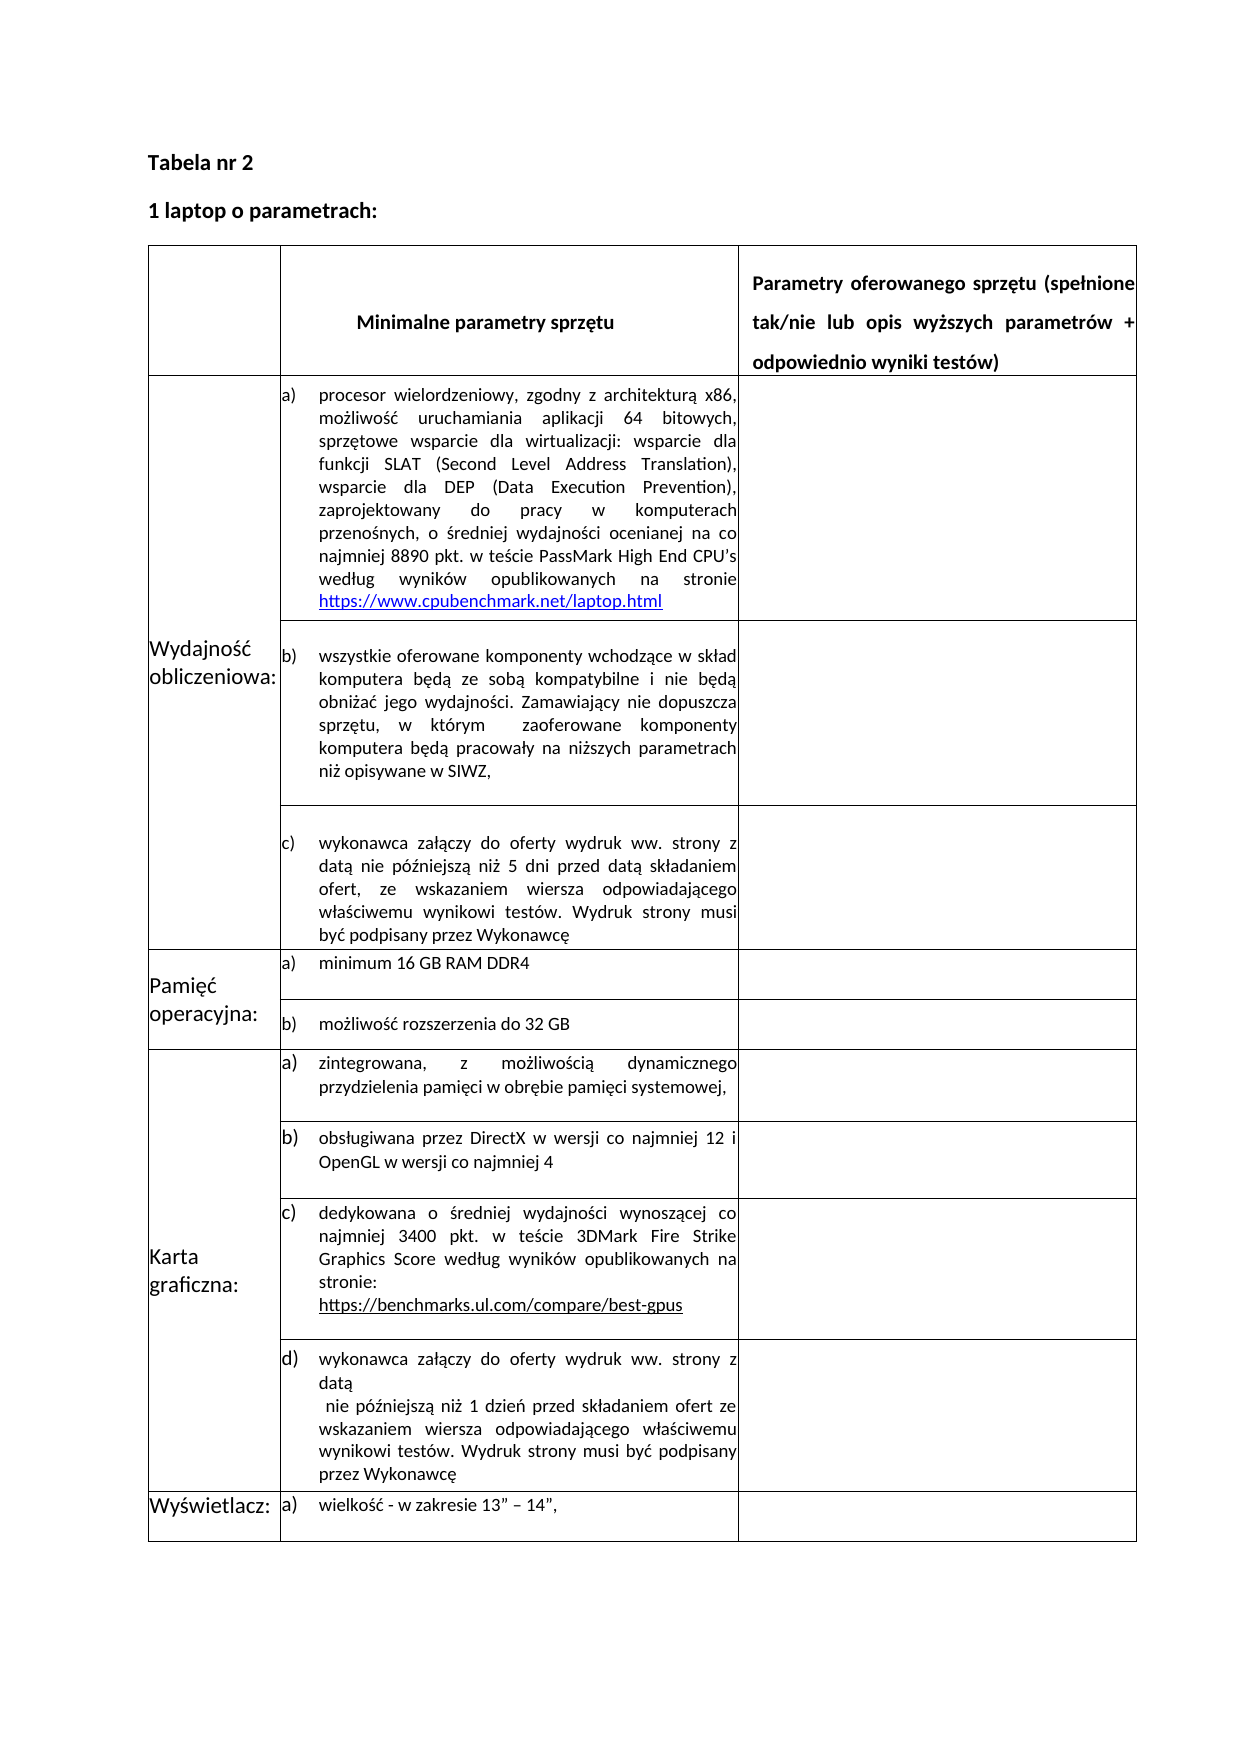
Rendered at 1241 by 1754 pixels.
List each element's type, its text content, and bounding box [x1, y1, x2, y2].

table_header Parametry oferowanego sprzętu (spełnione tak/nie lub opis wyższych parametrów + odpowiednio wyniki testów) [739, 246, 1136, 374]
text Tabela nr 2 [148, 148, 1093, 176]
table_cell dedykowana o średniej wydajności wynoszącej co najmniej 3400 pkt. w teście 3DMark Fire Strike Graphics Score według wyników opublikowanych na stronie: https://benchmarks.ul.com/compare/best-gpus [281, 1199, 738, 1339]
table_cell wszystkie oferowane komponenty wchodzące w skład komputera będą ze sobą kompatybilne i nie będą obniżać jego wydajności. Zamawiający nie dopuszcza sprzętu, w którym zaoferowane komponenty komputera będą pracowały na niższych parametrach niż opisywane w SIWZ, [281, 621, 738, 805]
table_cell minimum 16 GB RAM DDR4 [281, 950, 738, 998]
table_cell możliwość rozszerzenia do 32 GB [281, 1000, 738, 1048]
table_cell [739, 1122, 1136, 1198]
table_cell wykonawca załączy do oferty wydruk ww. strony z datą nie późniejszą niż 5 dni przed datą składaniem ofert, ze wskazaniem wiersza odpowiadającego właściwemu wynikowi testów. Wydruk strony musi być podpisany przez Wykonawcę [281, 806, 738, 948]
table_cell [739, 1340, 1136, 1491]
table_header [149, 246, 280, 374]
table_cell obsługiwana przez DirectX w wersji co najmniej 12 i OpenGL w wersji co najmniej 4 [281, 1122, 738, 1198]
table_cell Karta graficzna: [149, 1050, 280, 1491]
table_cell wykonawca załączy do oferty wydruk ww. strony z datą nie późniejszą niż 1 dzień przed składaniem ofert ze wskazaniem wiersza odpowiadającego właściwemu wynikowi testów. Wydruk strony musi być podpisany przez Wykonawcę [281, 1340, 738, 1491]
text 1 laptop o parametrach: [148, 196, 1093, 224]
table_cell Wydajność obliczeniowa: [149, 376, 280, 948]
table_cell [739, 806, 1136, 948]
table_cell [739, 950, 1136, 998]
table_cell [739, 1492, 1136, 1541]
table_cell Wyświetlacz: [149, 1492, 280, 1541]
table_cell [739, 1050, 1136, 1121]
table_cell [739, 621, 1136, 805]
table_cell zintegrowana, z możliwością dynamicznego przydzielenia pamięci w obrębie pamięci systemowej, [281, 1050, 738, 1121]
table_cell procesor wielordzeniowy, zgodny z architekturą x86, możliwość uruchamiania aplikacji 64 bitowych, sprzętowe wsparcie dla wirtualizacji: wsparcie dla funkcji SLAT (Second Level Address Translation), wsparcie dla DEP (Data Execution Prevention), zaprojektowany do pracy w komputerach przenośnych, o średniej wydajności ocenianej na co najmniej 8890 pkt. w teście PassMark High End CPU’s według wyników opublikowanych na stronie https://www.cpubenchmark.net/laptop.html [281, 376, 738, 620]
table_cell [739, 376, 1136, 620]
table_cell wielkość - w zakresie 13” – 14”, [281, 1492, 738, 1541]
table_cell [739, 1000, 1136, 1048]
table_cell Pamięć operacyjna: [149, 950, 280, 1048]
table_cell [739, 1199, 1136, 1339]
table_header Minimalne parametry sprzętu [281, 246, 738, 374]
